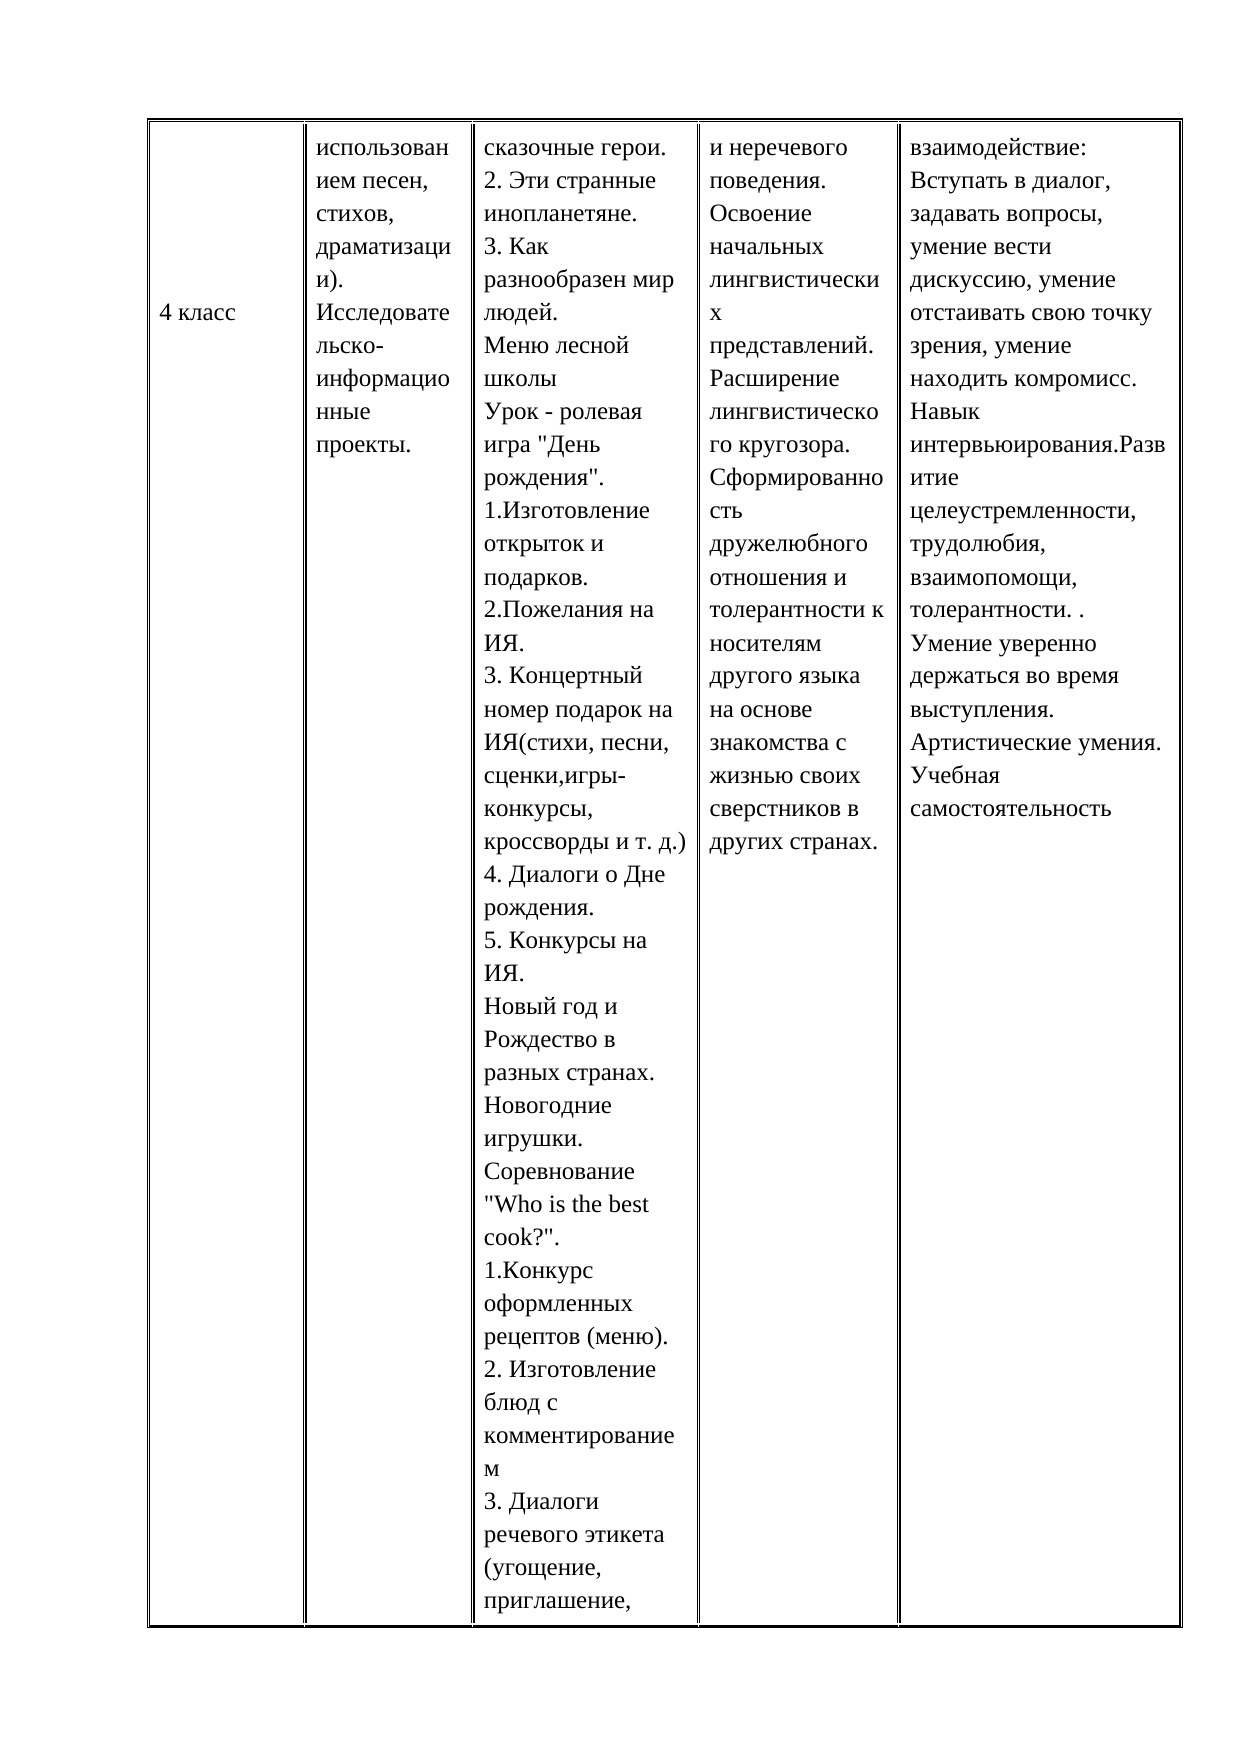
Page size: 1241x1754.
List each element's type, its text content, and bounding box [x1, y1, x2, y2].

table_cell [473, 122, 698, 1625]
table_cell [699, 120, 899, 1625]
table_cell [899, 122, 1179, 1625]
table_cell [305, 120, 473, 1625]
table_cell 3 класс 4 класс [150, 120, 305, 1625]
